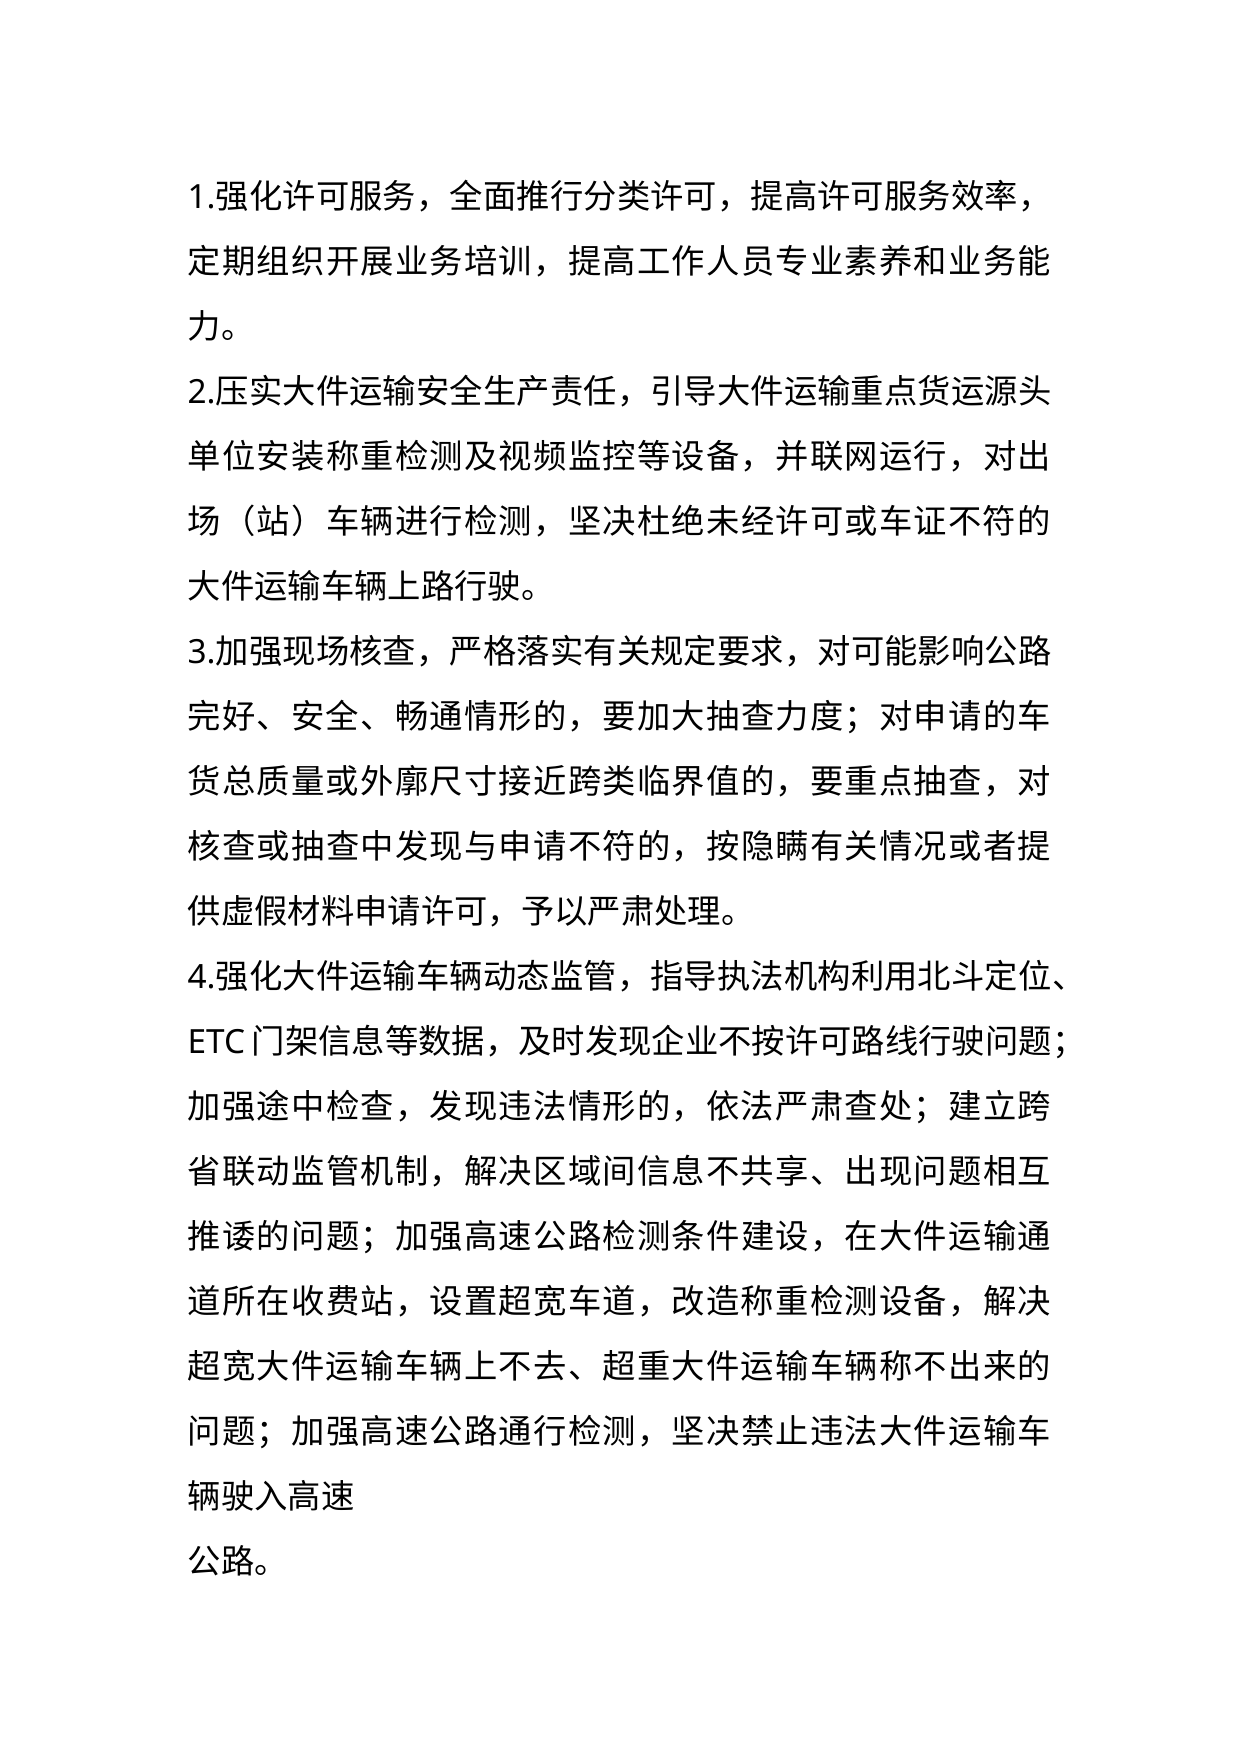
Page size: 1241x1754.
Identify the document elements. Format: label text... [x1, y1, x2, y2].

text 2.压实大件运输安全生产责任，引导大件运输重点货运源头单位安装称重检测及视频监控等设备，并联网运行，对出场（站）车辆进行检测，坚决杜绝未经许可或车证不符的大件运输车辆上路行驶。 [187, 357, 1053, 617]
text 公路。 [187, 1527, 1053, 1592]
text 1.强化许可服务，全面推行分类许可，提高许可服务效率，定期组织开展业务培训，提高工作人员专业素养和业务能力。 [187, 162, 1053, 357]
text 4.强化大件运输车辆动态监管，指导执法机构利用北斗定位、ETC门架信息等数据，及时发现企业不按许可路线行驶问题；加强途中检查，发现违法情形的，依法严肃查处；建立跨省联动监管机制，解决区域间信息不共享、出现问题相互推诿的问题；加强高速公路检测条件建设，在大件运输通道所在收费站，设置超宽车道，改造称重检测设备，解决超宽大件运输车辆上不去、超重大件运输车辆称不出来的问题；加强高速公路通行检测，坚决禁止违法大件运输车辆驶入高速 [187, 942, 1053, 1527]
text 3.加强现场核查，严格落实有关规定要求，对可能影响公路完好、安全、畅通情形的，要加大抽查力度；对申请的车货总质量或外廓尺寸接近跨类临界值的，要重点抽查，对核查或抽查中发现与申请不符的，按隐瞒有关情况或者提供虚假材料申请许可，予以严肃处理。 [187, 617, 1053, 942]
